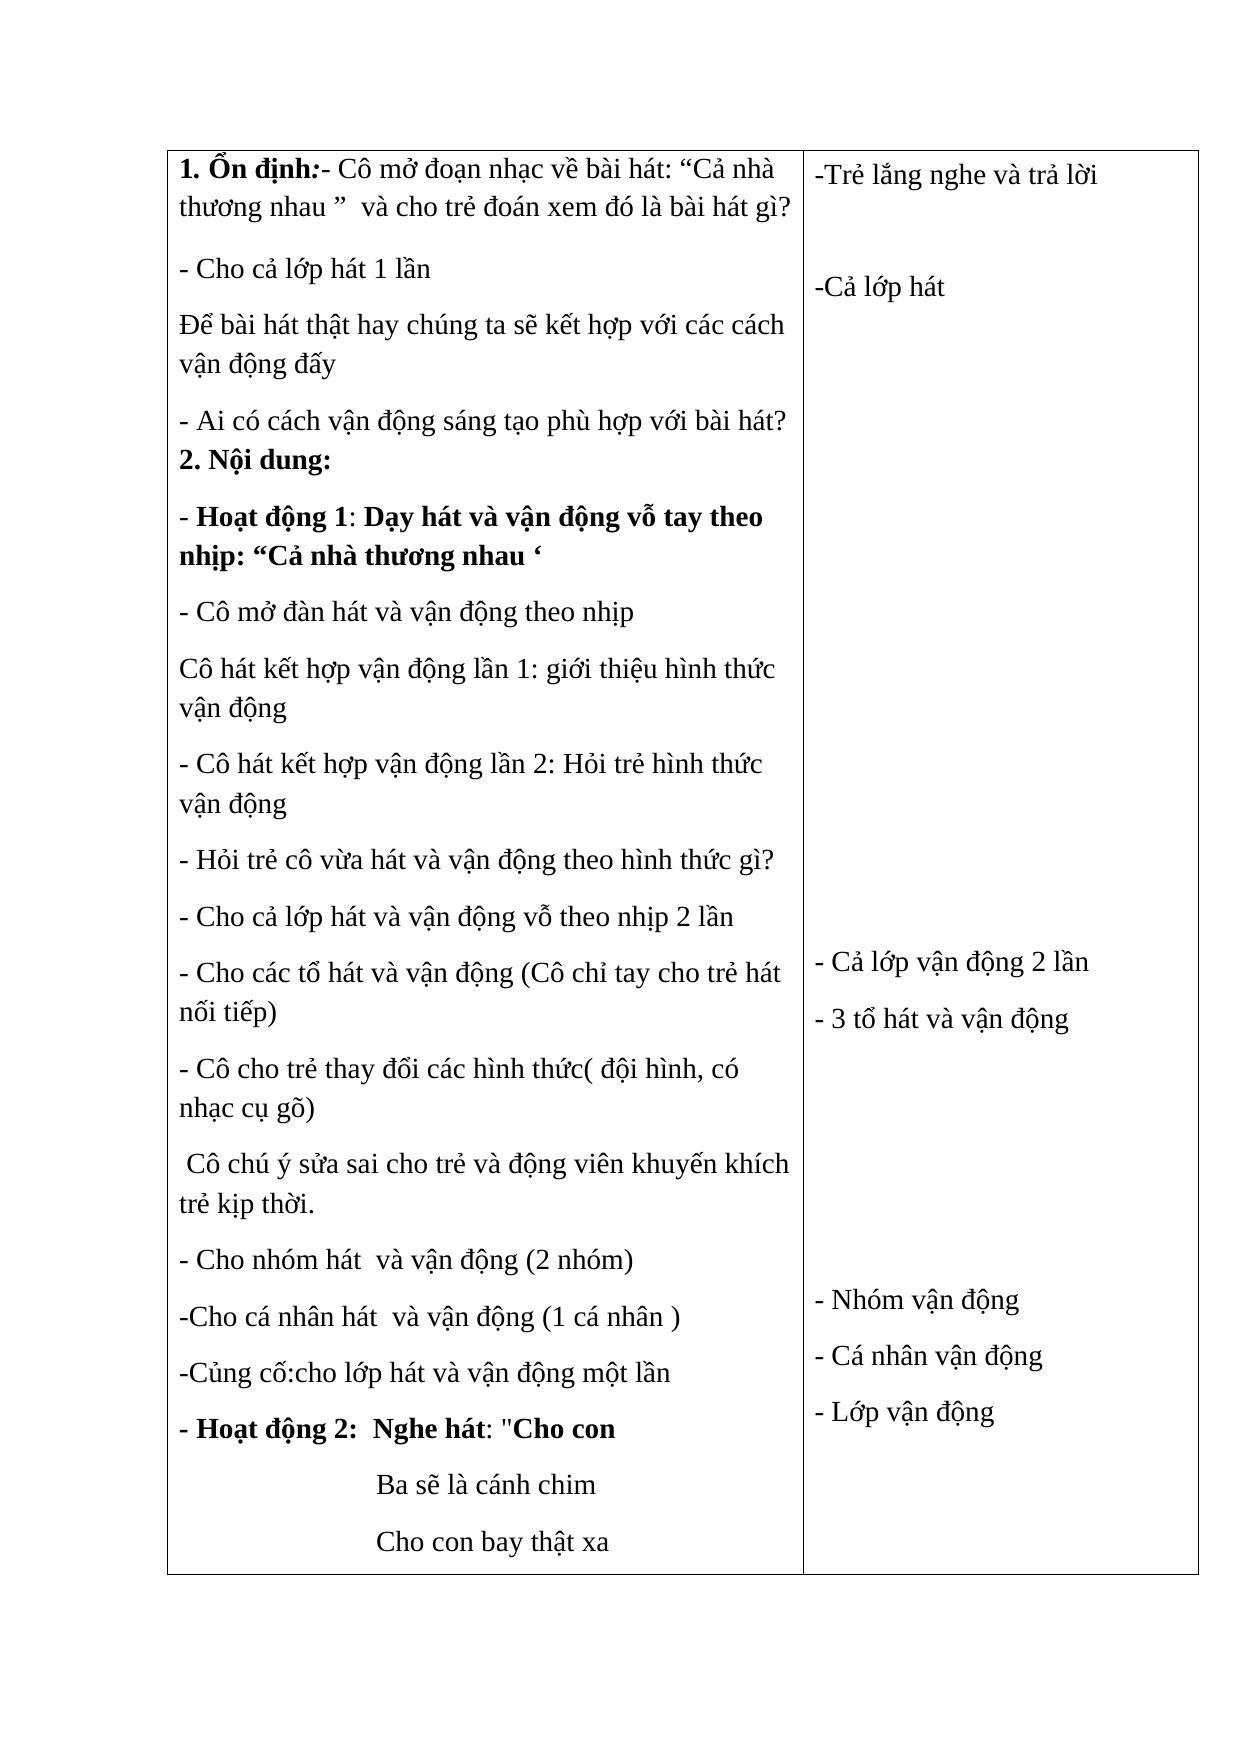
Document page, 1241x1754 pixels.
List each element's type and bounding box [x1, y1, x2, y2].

table_header [168, 151, 803, 1574]
table_header [804, 151, 1198, 1574]
